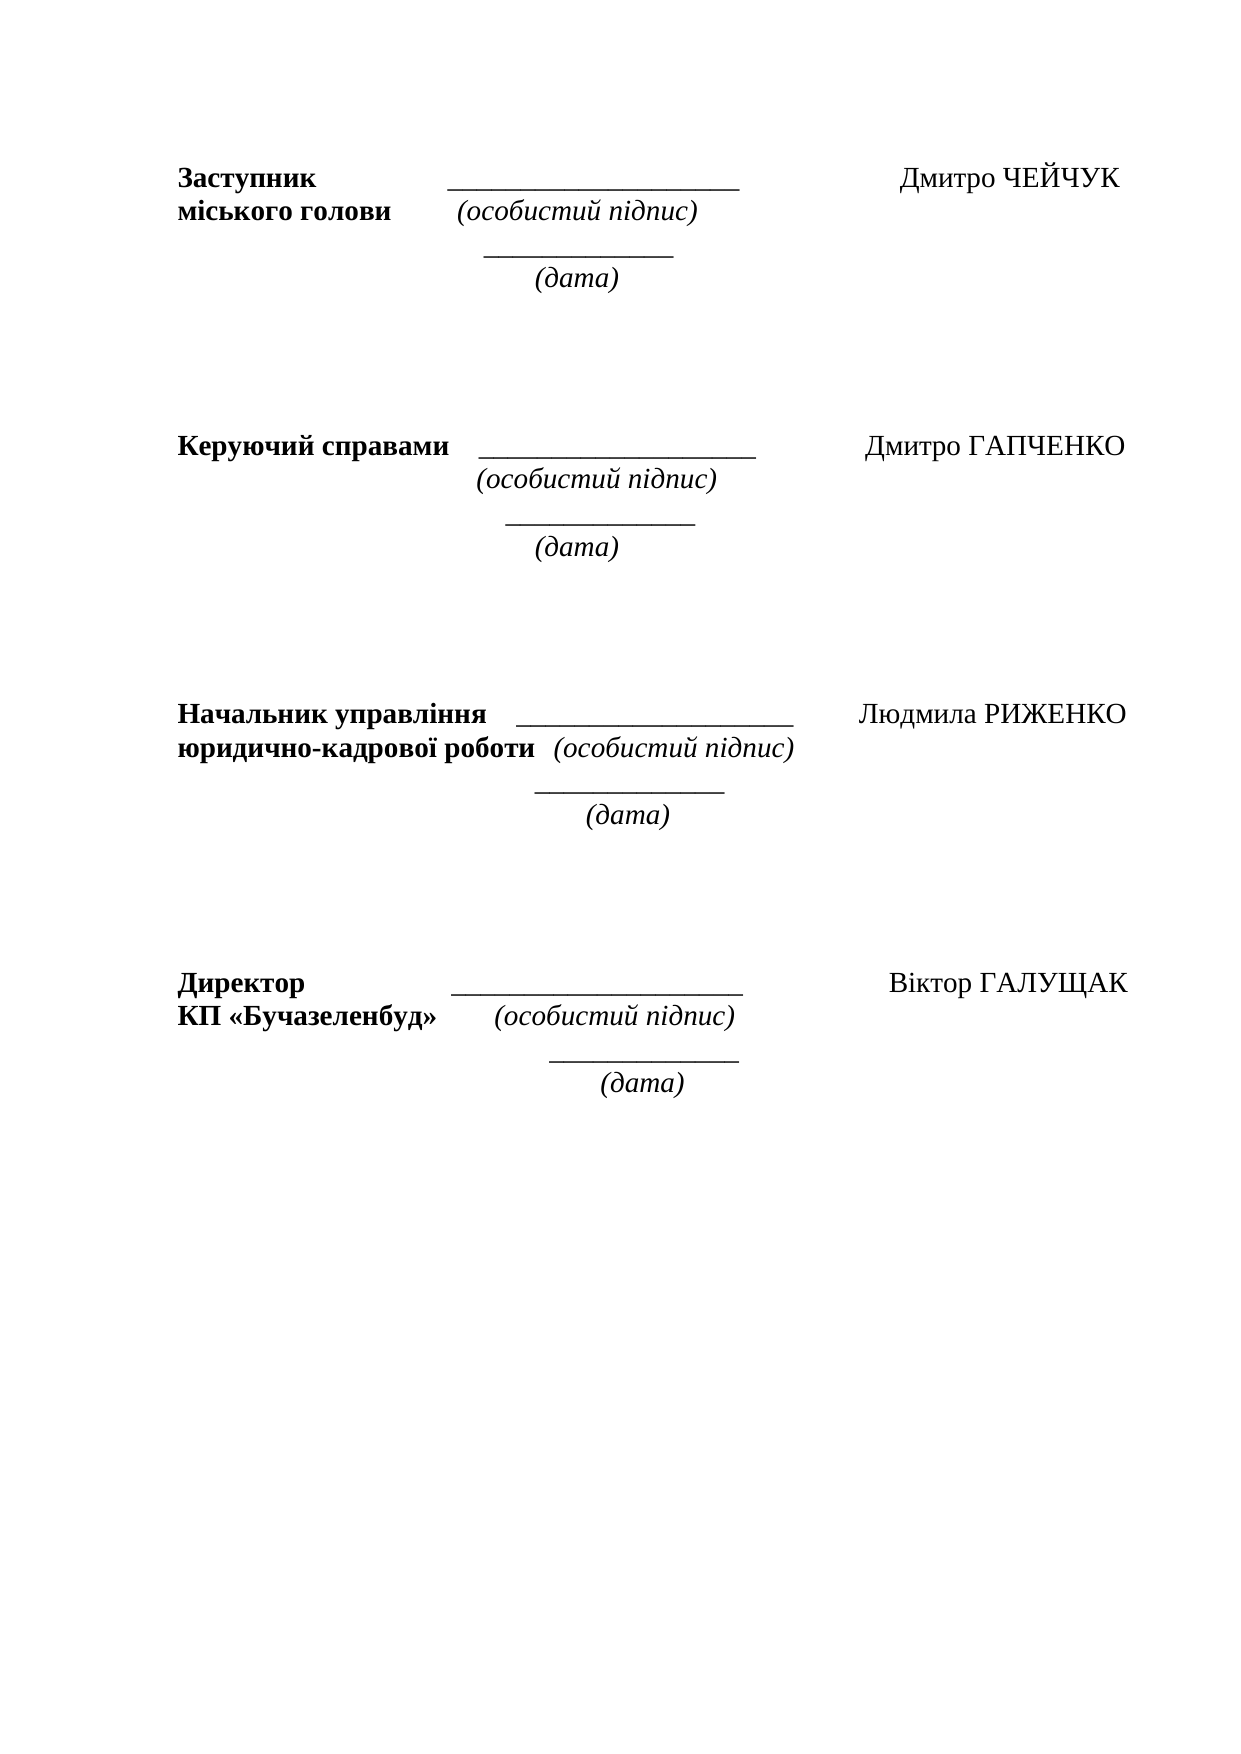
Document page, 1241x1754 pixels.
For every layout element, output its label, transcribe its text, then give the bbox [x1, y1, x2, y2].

text (дата) [177, 797, 1128, 831]
text (дата) [177, 260, 1128, 294]
text Начальник управління ___________________ Людмила РИЖЕНКО [177, 696, 1128, 730]
text КП «Бучазеленбуд» (особистий підпис) [177, 998, 1128, 1032]
text Керуючий справами ___________________ Дмитро ГАПЧЕНКО [177, 428, 1128, 462]
text (дата) [177, 1065, 1128, 1099]
text міського голови (особистий підпис) [177, 193, 1128, 227]
text _____________ [177, 763, 1128, 797]
text Директор ____________________ Віктор ГАЛУЩАК [177, 965, 1128, 998]
text (дата) [177, 529, 1128, 562]
text Заступник ____________________ Дмитро ЧЕЙЧУК [177, 160, 1128, 193]
text _____________ [177, 227, 1128, 260]
text _____________ [177, 1032, 1128, 1065]
text юридично-кадрової роботи (особистий підпис) [177, 730, 1128, 763]
text (особистий підпис) [177, 462, 1128, 495]
text _____________ [177, 495, 1128, 529]
